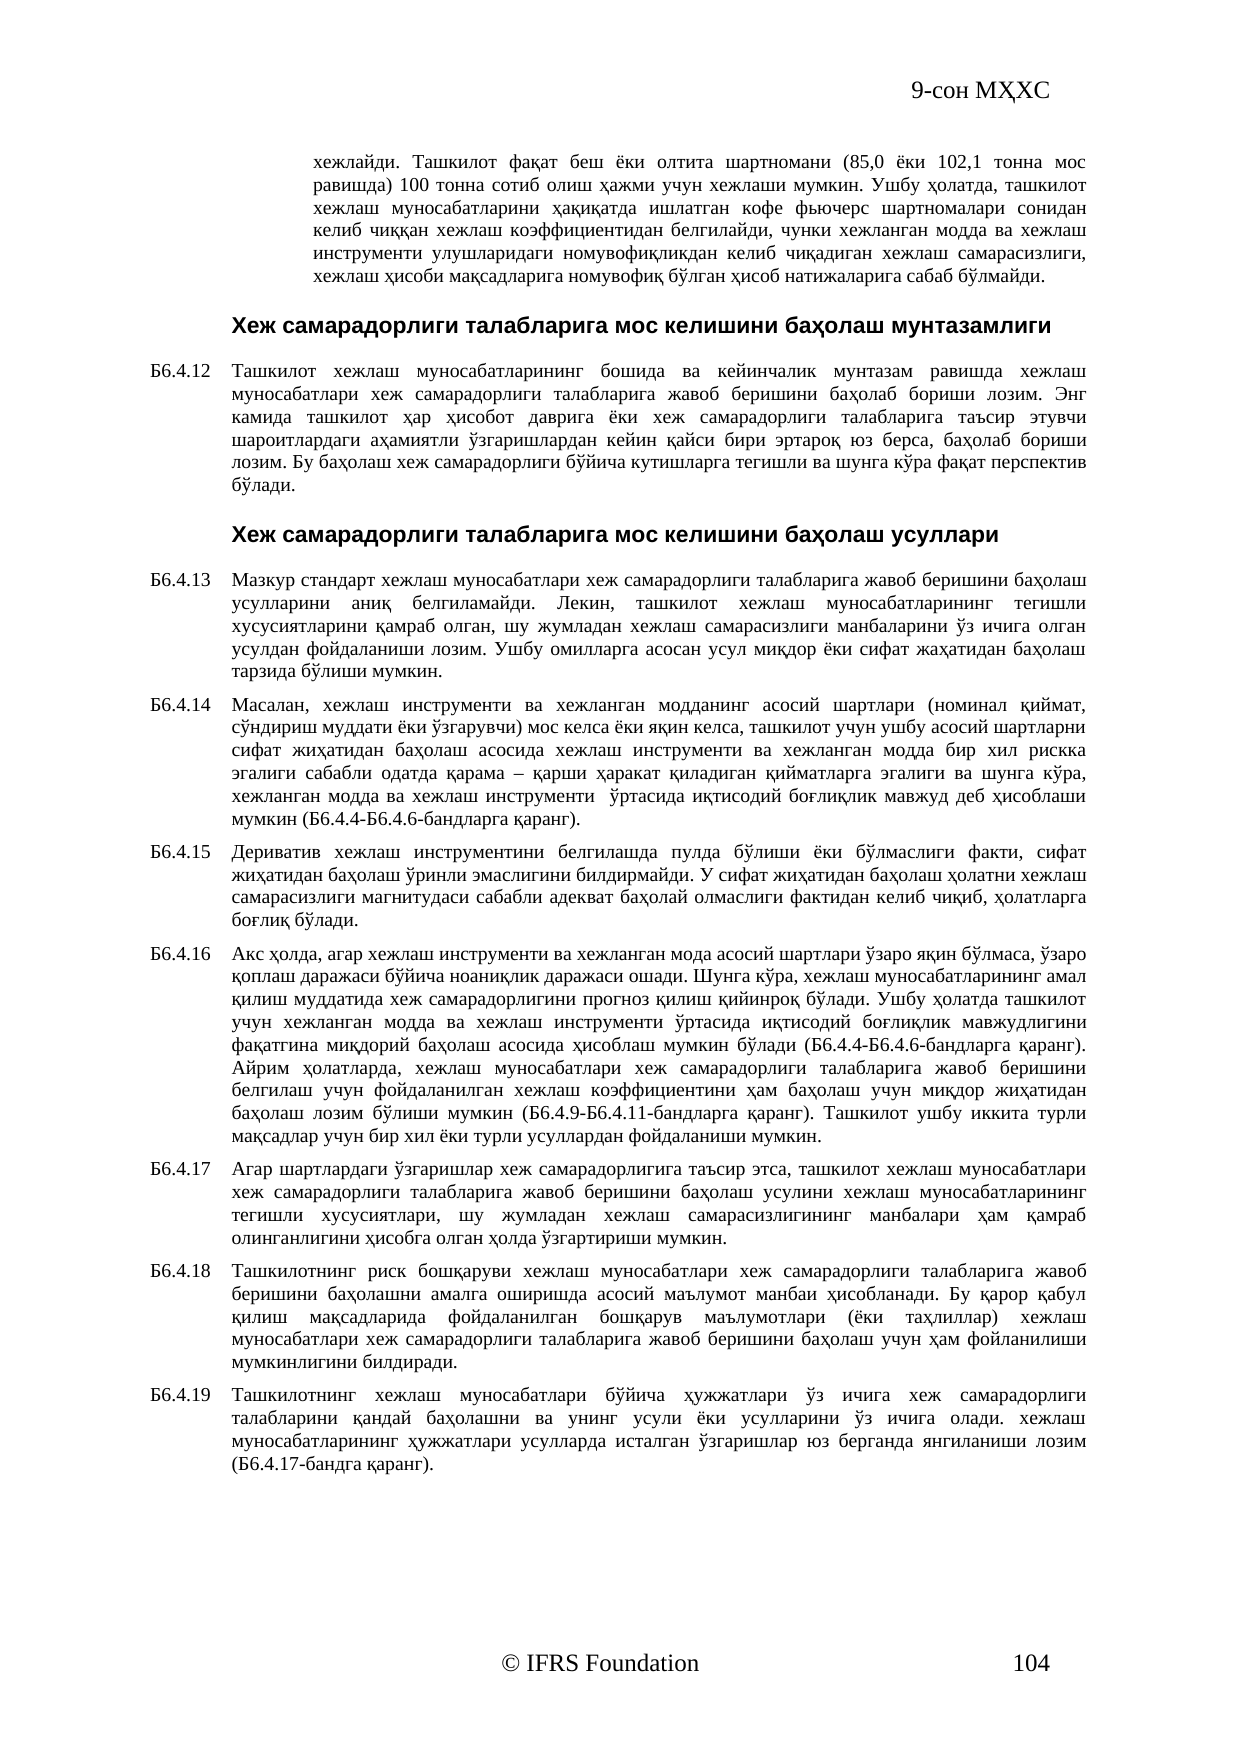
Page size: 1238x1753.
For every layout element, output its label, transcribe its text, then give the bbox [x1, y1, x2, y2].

text Б6.4.14 Масалан, хежлаш инструменти ва хежланган модданинг асосий шартлари (номинал қиймат, сўндириш муддати ёки ўзгарувчи) мос келса ёки яқин келса, ташкилот учун ушбу асосий шартларни сифат жиҳатидан баҳолаш асосида хежлаш инструменти ва хежланган модда бир хил рискка эгалиги сабабли одатда қарама – қарши ҳаракат қиладиган қийматларга эгалиги ва шунга кўра, хежланган модда ва хежлаш инструменти ўртасида иқтисодий боғлиқлик мавжуд деб ҳисоблаши мумкин (Б6.4.4-Б6.4.6-бандларга қаранг). [150, 693, 1087, 829]
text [231, 150, 1087, 287]
text Хеж самарадорлиги талабларига мос келишини баҳолаш усуллари [231, 521, 1087, 547]
text Б6.4.17 Агар шартлардаги ўзгаришлар хеж самарадорлигига таъсир этса, ташкилот хежлаш муносабатлари хеж самарадорлиги талабларига жавоб беришини баҳолаш усулини хежлаш муносабатларининг тегишли хусусиятлари, шу жумладан хежлаш самарасизлигининг манбалари ҳам қамраб олинганлигини ҳисобга олган ҳолда ўзгартириши мумкин. [150, 1157, 1087, 1248]
text Б6.4.19 Ташкилотнинг хежлаш муносабатлари бўйича ҳужжатлари ўз ичига хеж самарадорлиги талабларини қандай баҳолашни ва унинг усули ёки усулларини ўз ичига олади. хежлаш муносабатларининг ҳужжатлари усулларда исталган ўзгаришлар юз берганда янгиланиши лозим (Б6.4.17-бандга қаранг). [150, 1383, 1087, 1475]
text Б6.4.13 Мазкур стандарт хежлаш муносабатлари хеж самарадорлиги талабларига жавоб беришини баҳолаш усулларини аниқ белгиламайди. Лекин, ташкилот хежлаш муносабатларининг тегишли хусусиятларини қамраб олган, шу жумладан хежлаш самарасизлиги манбаларини ўз ичига олган усулдан фойдаланиши лозим. Ушбу омилларга асосан усул миқдор ёки сифат жаҳатидан баҳолаш тарзида бўлиши мумкин. [150, 568, 1087, 682]
text Б6.4.15 Дериватив хежлаш инструментини белгилашда пулда бўлиши ёки бўлмаслиги факти, сифат жиҳатидан баҳолаш ўринли эмаслигини билдирмайди. У сифат жиҳатидан баҳолаш ҳолатни хежлаш самарасизлиги магнитудаси сабабли адекват баҳолай олмаслиги фактидан келиб чиқиб, ҳолатларга боғлиқ бўлади. [150, 840, 1087, 931]
text Б6.4.12 Ташкилот хежлаш муносабатларининг бошида ва кейинчалик мунтазам равишда хежлаш муносабатлари хеж самарадорлиги талабларига жавоб беришини баҳолаб бориши лозим. Энг камида ташкилот ҳар ҳисобот даврига ёки хеж самарадорлиги талабларига таъсир этувчи шароитлардаги аҳамиятли ўзгаришлардан кейин қайси бири эртароқ юз берса, баҳолаб бориши лозим. Бу баҳолаш хеж самарадорлиги бўйича кутишларга тегишли ва шунга кўра фақат перспектив бўлади. [150, 359, 1087, 496]
text Хеж самарадорлиги талабларига мос келишини баҳолаш мунтазамлиги [231, 312, 1087, 338]
text Б6.4.16 Акс ҳолда, агар хежлаш инструменти ва хежланган мода асосий шартлари ўзаро яқин бўлмаса, ўзаро қоплаш даражаси бўйича ноаниқлик даражаси ошади. Шунга кўра, хежлаш муносабатларининг амал қилиш муддатида хеж самарадорлигини прогноз қилиш қийинроқ бўлади. Ушбу ҳолатда ташкилот учун хежланган модда ва хежлаш инструменти ўртасида иқтисодий боғлиқлик мавжудлигини фақатгина миқдорий баҳолаш асосида ҳисоблаш мумкин бўлади (Б6.4.4-Б6.4.6-бандларга қаранг). Айрим ҳолатларда, хежлаш муносабатлари хеж самарадорлиги талабларига жавоб беришини белгилаш учун фойдаланилган хежлаш коэффициентини ҳам баҳолаш учун миқдор жиҳатидан баҳолаш лозим бўлиши мумкин (Б6.4.9-Б6.4.11-бандларга қаранг). Ташкилот ушбу иккита турли мақсадлар учун бир хил ёки турли усуллардан фойдаланиши мумкин. [150, 942, 1087, 1147]
text Б6.4.18 Ташкилотнинг риск бошқаруви хежлаш муносабатлари хеж самарадорлиги талабларига жавоб беришини баҳолашни амалга оширишда асосий маълумот манбаи ҳисобланади. Бу қарор қабул қилиш мақсадларида фойдаланилган бошқарув маълумотлари (ёки таҳлиллар) хежлаш муносабатлари хеж самарадорлиги талабларига жавоб беришини баҳолаш учун ҳам фойланилиши мумкинлигини билдиради. [150, 1259, 1087, 1373]
